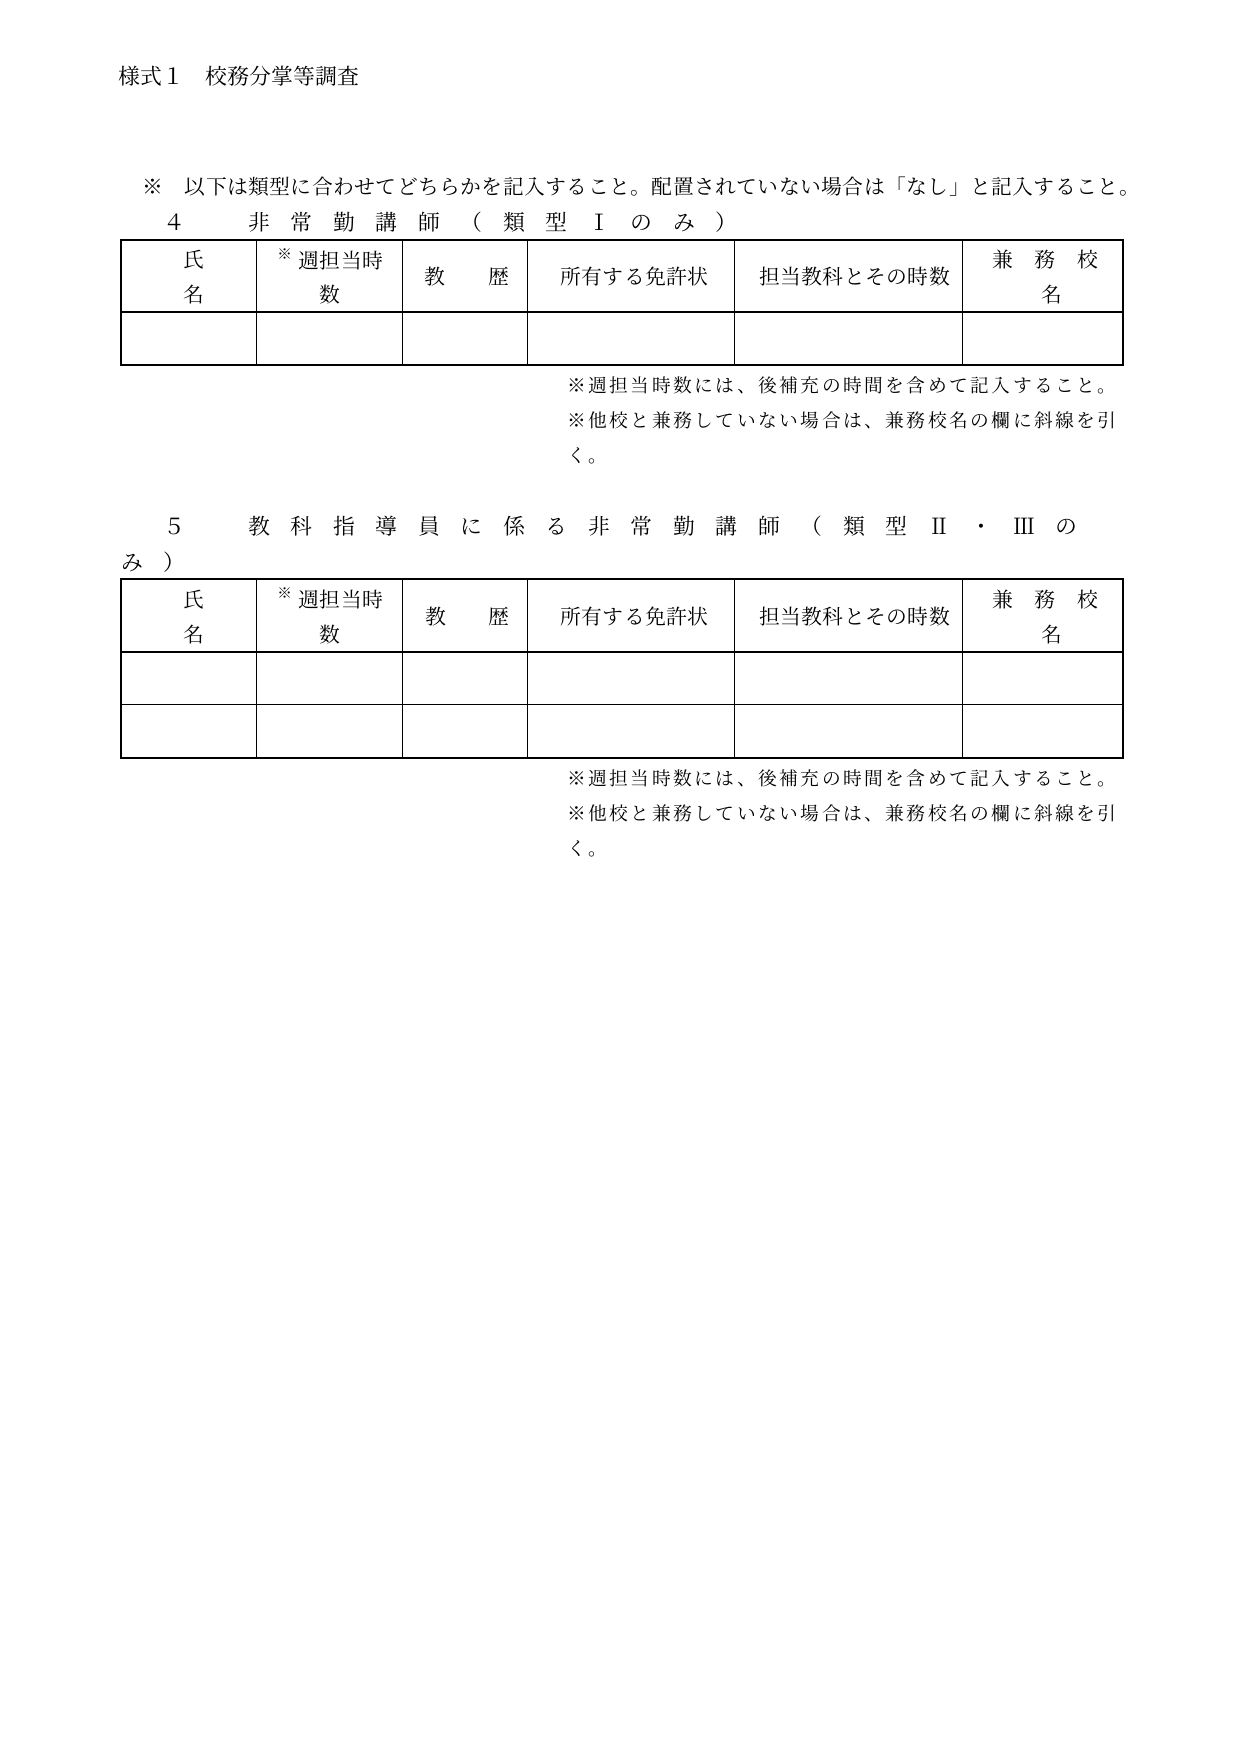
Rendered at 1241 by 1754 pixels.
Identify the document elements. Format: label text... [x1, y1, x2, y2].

table_cell [963, 705, 1122, 757]
text ※ 以下は類型に合わせてどちらかを記入すること。配置されていない場合は「なし」と記入すること。 [121, 168, 1119, 203]
text ５ 教科指導員に係る非常勤講師（類型Ⅱ・Ⅲのみ） [121, 508, 1119, 578]
table_cell [257, 705, 402, 757]
table_cell [122, 705, 256, 757]
text ※他校と兼務していない場合は、兼務校名の欄に斜線を引く。 [548, 794, 1119, 865]
table_cell [735, 705, 962, 757]
table_header ※週担当時数 [257, 580, 402, 651]
table_header 担当教科とその時数 [735, 241, 962, 311]
table_cell [403, 705, 527, 757]
table_cell [122, 313, 256, 364]
table_cell [528, 705, 734, 757]
table_cell [963, 653, 1122, 704]
table_header 氏 名 [122, 580, 256, 651]
text ※週担当時数には、後補充の時間を含めて記入すること。 [548, 759, 1119, 794]
table_cell [528, 653, 734, 704]
text ※週担当時数には、後補充の時間を含めて記入すること。 [548, 366, 1119, 402]
table_header 氏 名 [122, 241, 256, 311]
table_cell [963, 313, 1122, 364]
table_cell [735, 653, 962, 704]
table_header 兼務校名 [963, 241, 1122, 311]
table_header 担当教科とその時数 [735, 580, 962, 651]
table_header ※週担当時数 [257, 241, 402, 311]
table_header 教 歴 [403, 580, 527, 651]
table_header 所有する免許状 [528, 241, 734, 311]
text ※他校と兼務していない場合は、兼務校名の欄に斜線を引く。 [548, 402, 1119, 472]
table_cell [122, 653, 256, 704]
table_cell [257, 653, 402, 704]
table_header 兼務校名 [963, 580, 1122, 651]
table_header 教 歴 [403, 241, 527, 311]
table_cell [403, 653, 527, 704]
table_header 所有する免許状 [528, 580, 734, 651]
text ４ 非常勤講師（類型Ⅰのみ） [121, 203, 1119, 238]
table_cell [735, 313, 962, 364]
table_cell [257, 313, 402, 364]
table_cell [403, 313, 527, 364]
table_cell [528, 313, 734, 364]
